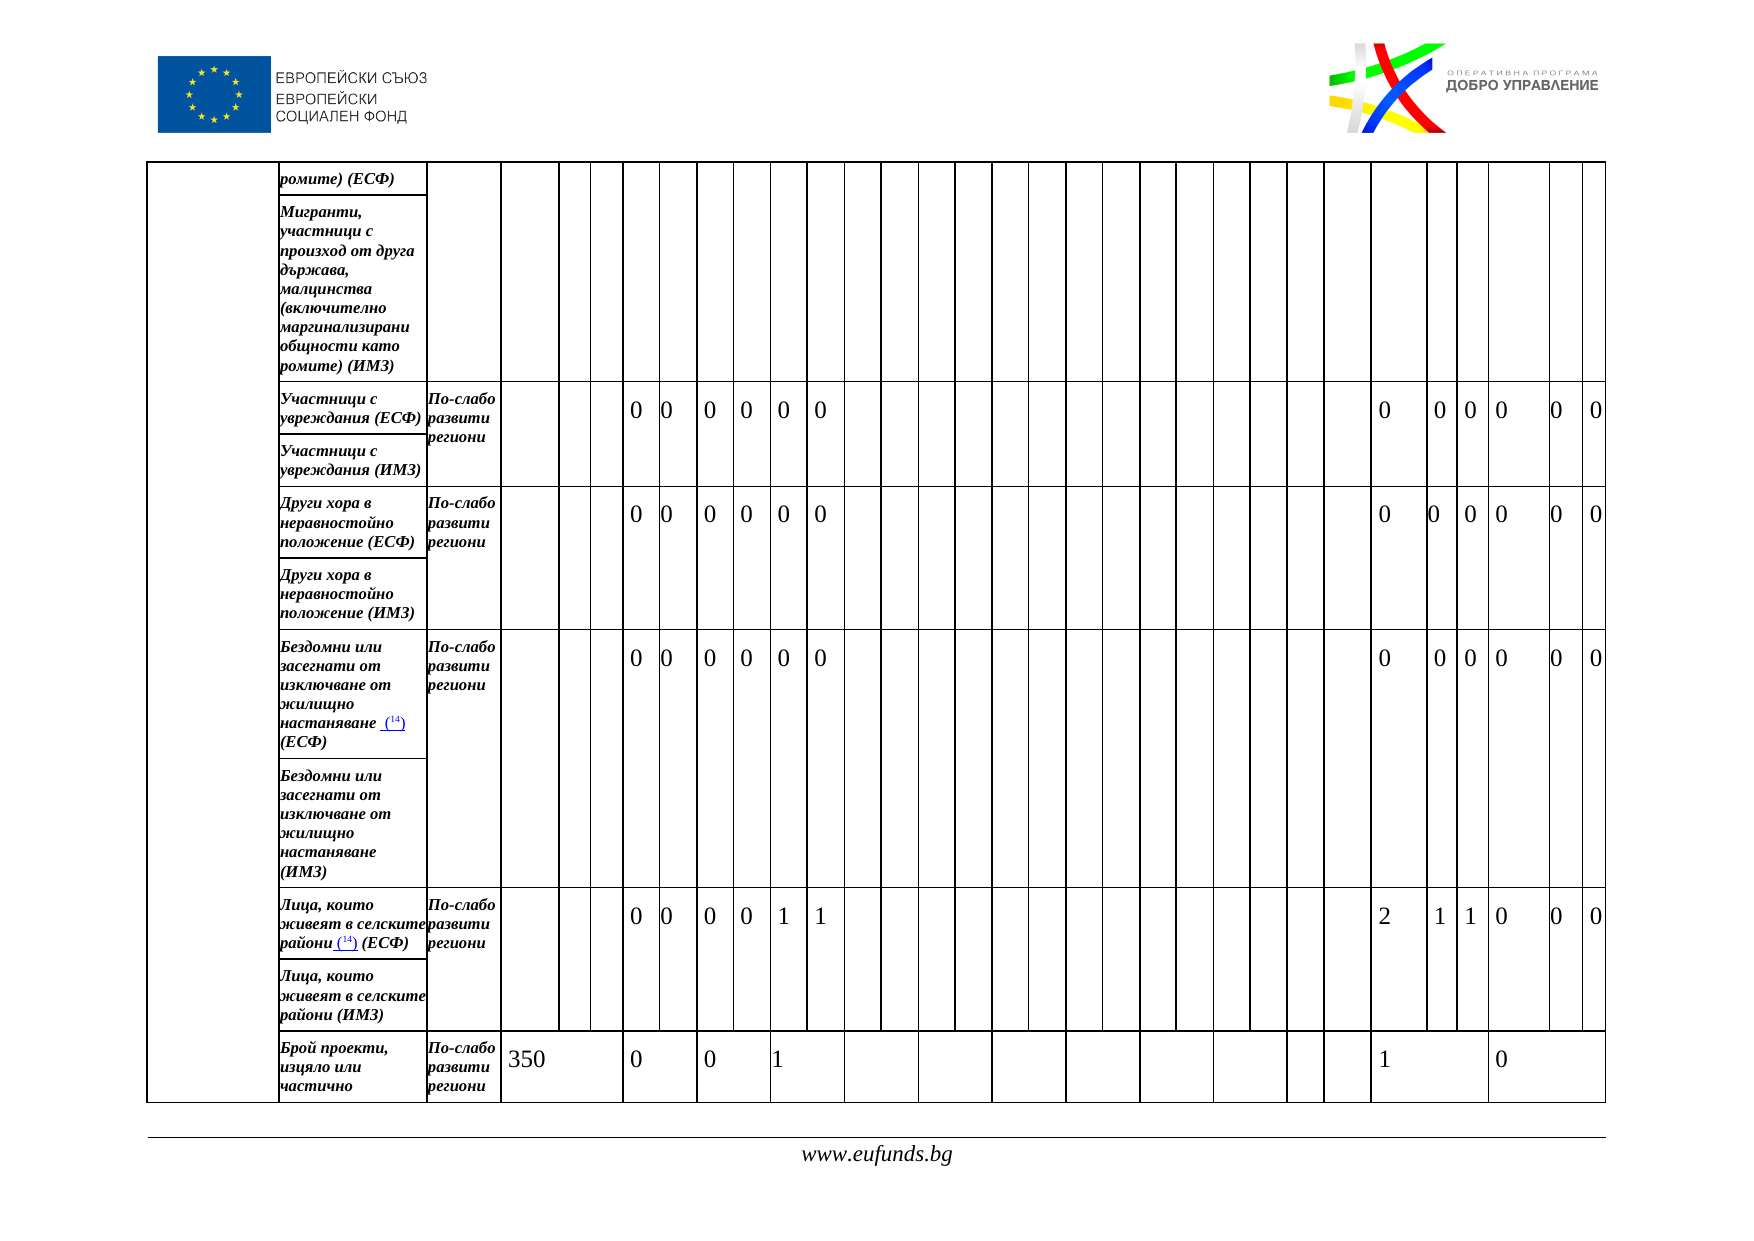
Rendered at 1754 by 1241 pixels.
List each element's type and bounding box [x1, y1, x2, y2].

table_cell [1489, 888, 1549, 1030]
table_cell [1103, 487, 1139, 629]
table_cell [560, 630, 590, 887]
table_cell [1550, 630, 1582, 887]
picture [1306, 28, 1605, 133]
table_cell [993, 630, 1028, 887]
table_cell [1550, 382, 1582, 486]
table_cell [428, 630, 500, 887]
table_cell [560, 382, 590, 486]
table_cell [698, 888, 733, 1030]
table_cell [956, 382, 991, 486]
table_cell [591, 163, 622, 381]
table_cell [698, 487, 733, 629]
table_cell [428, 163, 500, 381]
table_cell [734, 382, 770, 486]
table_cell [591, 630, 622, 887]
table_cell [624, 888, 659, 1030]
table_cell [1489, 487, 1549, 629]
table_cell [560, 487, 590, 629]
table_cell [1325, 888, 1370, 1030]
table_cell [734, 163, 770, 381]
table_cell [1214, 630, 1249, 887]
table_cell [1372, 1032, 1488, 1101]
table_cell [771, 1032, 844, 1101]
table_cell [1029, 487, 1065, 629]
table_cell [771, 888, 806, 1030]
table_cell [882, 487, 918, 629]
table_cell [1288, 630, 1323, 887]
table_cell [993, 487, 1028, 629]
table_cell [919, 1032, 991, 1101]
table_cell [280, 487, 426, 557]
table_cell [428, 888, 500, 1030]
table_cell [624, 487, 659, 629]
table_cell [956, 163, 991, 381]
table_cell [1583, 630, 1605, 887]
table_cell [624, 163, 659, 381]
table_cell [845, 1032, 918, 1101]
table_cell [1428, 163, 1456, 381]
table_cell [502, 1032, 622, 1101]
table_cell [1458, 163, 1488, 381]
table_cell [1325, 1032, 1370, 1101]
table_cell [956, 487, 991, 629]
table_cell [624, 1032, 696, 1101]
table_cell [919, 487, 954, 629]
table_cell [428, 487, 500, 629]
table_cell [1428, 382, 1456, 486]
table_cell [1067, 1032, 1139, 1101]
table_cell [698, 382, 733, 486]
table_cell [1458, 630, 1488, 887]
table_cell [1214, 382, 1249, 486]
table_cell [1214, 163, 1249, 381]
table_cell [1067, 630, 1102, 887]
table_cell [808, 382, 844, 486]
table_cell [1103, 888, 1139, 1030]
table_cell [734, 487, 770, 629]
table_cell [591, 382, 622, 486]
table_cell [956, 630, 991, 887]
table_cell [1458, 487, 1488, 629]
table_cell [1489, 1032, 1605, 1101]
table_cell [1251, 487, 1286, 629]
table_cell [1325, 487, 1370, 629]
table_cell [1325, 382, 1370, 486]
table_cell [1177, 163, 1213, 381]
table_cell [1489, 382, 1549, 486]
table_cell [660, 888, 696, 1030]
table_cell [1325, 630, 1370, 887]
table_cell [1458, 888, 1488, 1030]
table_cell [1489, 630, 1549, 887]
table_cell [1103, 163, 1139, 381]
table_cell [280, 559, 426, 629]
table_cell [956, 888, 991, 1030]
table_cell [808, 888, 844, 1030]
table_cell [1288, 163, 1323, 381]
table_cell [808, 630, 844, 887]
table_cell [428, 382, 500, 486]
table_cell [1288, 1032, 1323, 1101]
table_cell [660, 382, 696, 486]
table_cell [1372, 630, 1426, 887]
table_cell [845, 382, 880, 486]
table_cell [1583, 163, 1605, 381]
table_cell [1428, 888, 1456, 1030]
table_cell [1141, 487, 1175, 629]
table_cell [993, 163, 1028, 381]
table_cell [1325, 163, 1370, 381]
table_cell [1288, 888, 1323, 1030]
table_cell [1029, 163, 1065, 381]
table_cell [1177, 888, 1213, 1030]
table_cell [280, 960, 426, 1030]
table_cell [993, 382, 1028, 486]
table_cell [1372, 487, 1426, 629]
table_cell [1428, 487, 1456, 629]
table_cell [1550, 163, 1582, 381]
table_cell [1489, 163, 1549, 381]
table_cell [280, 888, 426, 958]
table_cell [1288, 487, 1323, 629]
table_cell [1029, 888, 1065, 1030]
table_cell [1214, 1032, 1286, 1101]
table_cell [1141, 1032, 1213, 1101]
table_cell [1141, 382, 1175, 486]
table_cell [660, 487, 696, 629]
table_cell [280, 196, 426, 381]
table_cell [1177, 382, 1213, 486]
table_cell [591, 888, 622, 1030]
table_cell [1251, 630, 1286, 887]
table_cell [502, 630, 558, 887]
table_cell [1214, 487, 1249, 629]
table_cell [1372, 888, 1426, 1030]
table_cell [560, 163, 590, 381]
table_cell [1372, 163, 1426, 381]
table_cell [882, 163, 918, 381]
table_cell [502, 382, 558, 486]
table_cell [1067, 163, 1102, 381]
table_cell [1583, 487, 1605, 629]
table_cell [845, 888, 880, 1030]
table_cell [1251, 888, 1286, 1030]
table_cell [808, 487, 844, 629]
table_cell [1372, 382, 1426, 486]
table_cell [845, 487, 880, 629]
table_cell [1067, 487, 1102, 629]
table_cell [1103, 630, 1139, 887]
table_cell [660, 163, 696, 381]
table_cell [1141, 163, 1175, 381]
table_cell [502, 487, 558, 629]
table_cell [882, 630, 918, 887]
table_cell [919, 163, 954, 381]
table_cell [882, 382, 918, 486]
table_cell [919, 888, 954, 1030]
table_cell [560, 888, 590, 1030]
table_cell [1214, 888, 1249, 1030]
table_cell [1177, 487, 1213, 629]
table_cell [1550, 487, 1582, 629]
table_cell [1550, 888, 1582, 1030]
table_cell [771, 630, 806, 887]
picture [157, 56, 427, 133]
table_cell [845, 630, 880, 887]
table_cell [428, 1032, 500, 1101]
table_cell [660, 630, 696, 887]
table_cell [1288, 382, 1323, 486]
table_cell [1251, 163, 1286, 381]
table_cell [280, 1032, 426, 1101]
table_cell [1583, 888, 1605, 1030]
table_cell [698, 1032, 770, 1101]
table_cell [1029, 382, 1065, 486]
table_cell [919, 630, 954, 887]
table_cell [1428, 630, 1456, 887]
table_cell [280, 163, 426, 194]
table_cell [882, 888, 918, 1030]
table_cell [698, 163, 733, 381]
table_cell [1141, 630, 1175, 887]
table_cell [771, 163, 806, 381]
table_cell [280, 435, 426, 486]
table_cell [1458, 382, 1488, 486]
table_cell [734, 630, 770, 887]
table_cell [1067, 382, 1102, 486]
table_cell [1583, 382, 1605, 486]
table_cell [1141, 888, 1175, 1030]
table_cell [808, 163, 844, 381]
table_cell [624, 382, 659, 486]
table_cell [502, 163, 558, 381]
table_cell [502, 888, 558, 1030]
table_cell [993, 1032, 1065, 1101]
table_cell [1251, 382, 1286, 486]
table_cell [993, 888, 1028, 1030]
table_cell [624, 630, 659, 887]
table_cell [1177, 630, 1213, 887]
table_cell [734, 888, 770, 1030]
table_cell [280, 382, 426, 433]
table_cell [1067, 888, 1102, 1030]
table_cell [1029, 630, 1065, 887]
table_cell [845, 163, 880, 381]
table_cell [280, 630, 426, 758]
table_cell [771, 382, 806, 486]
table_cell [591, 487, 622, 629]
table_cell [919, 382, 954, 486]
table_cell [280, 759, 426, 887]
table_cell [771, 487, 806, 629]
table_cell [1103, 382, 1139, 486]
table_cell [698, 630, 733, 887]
